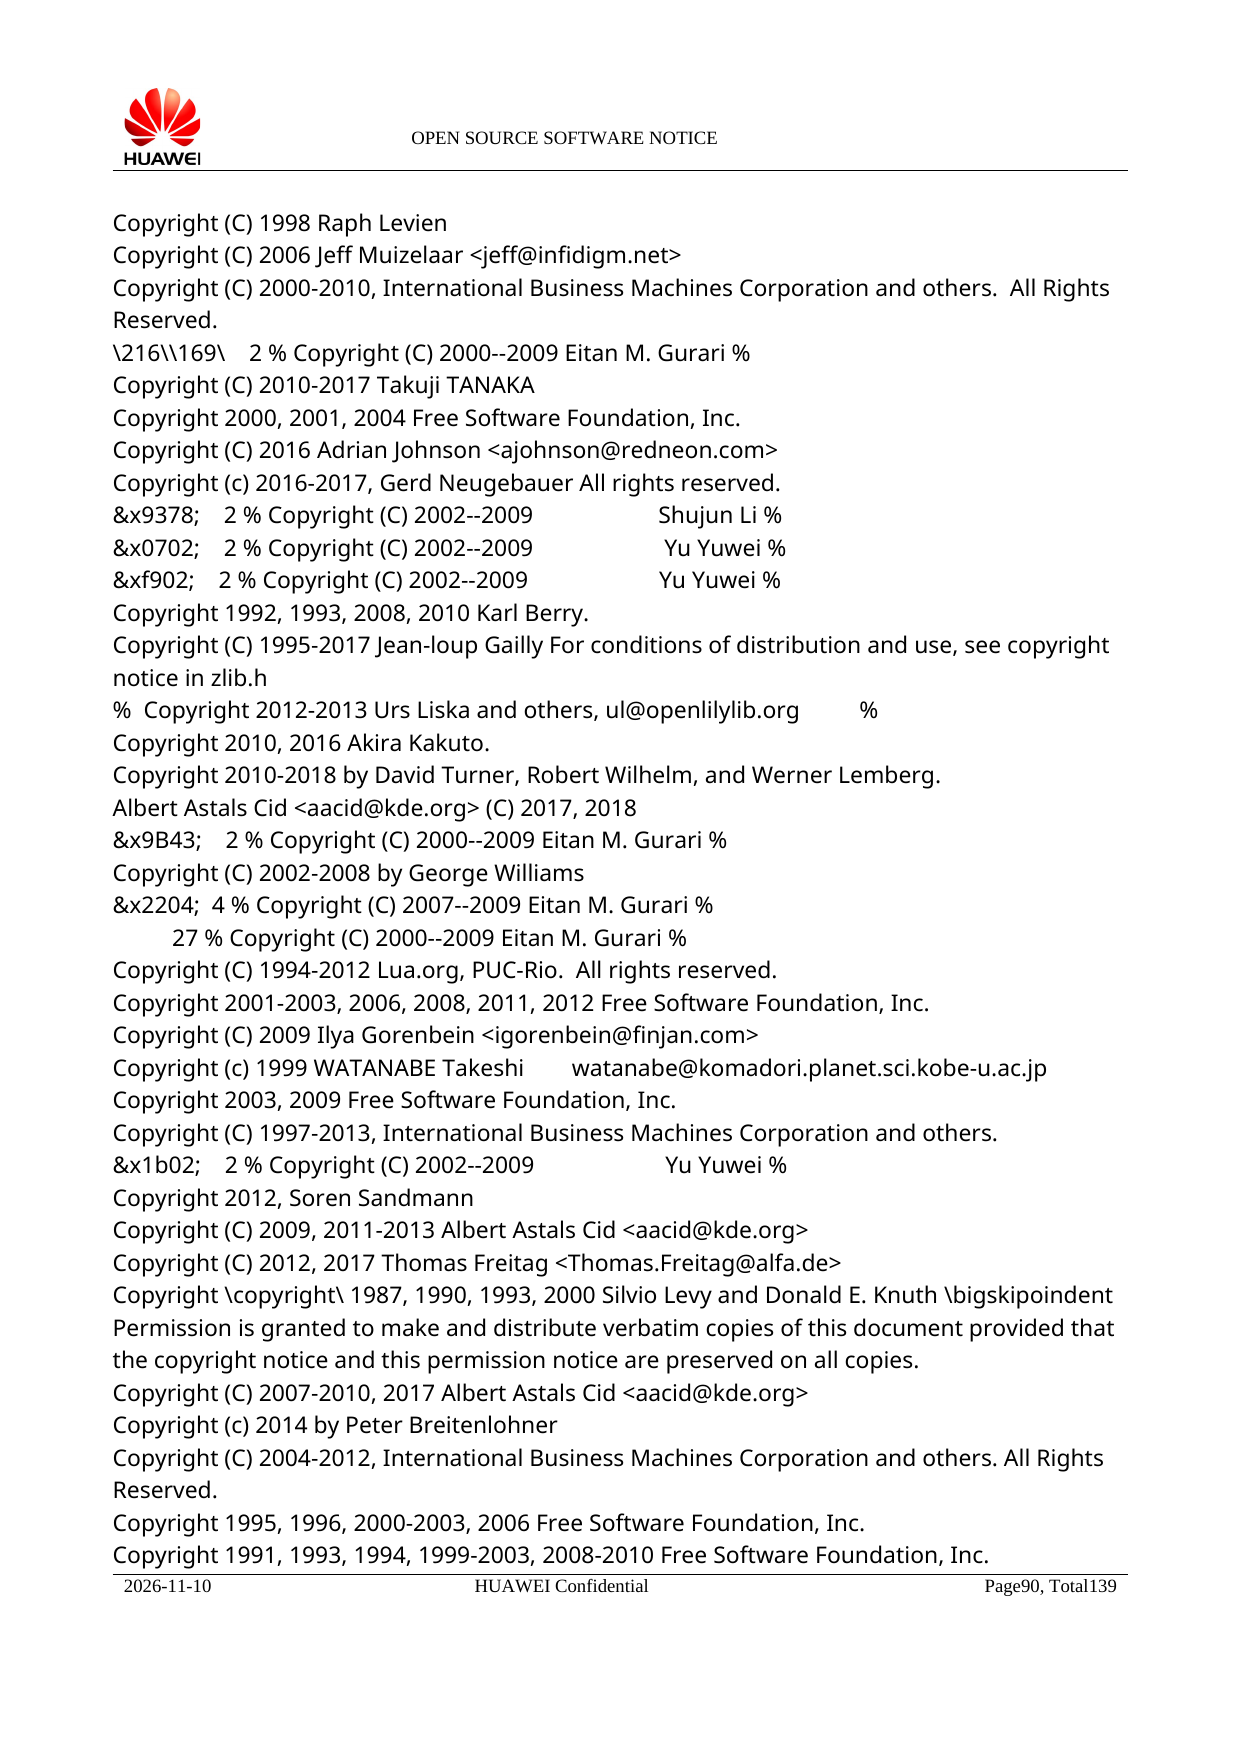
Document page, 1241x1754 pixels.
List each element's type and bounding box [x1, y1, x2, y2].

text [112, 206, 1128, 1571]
picture [124, 88, 201, 165]
